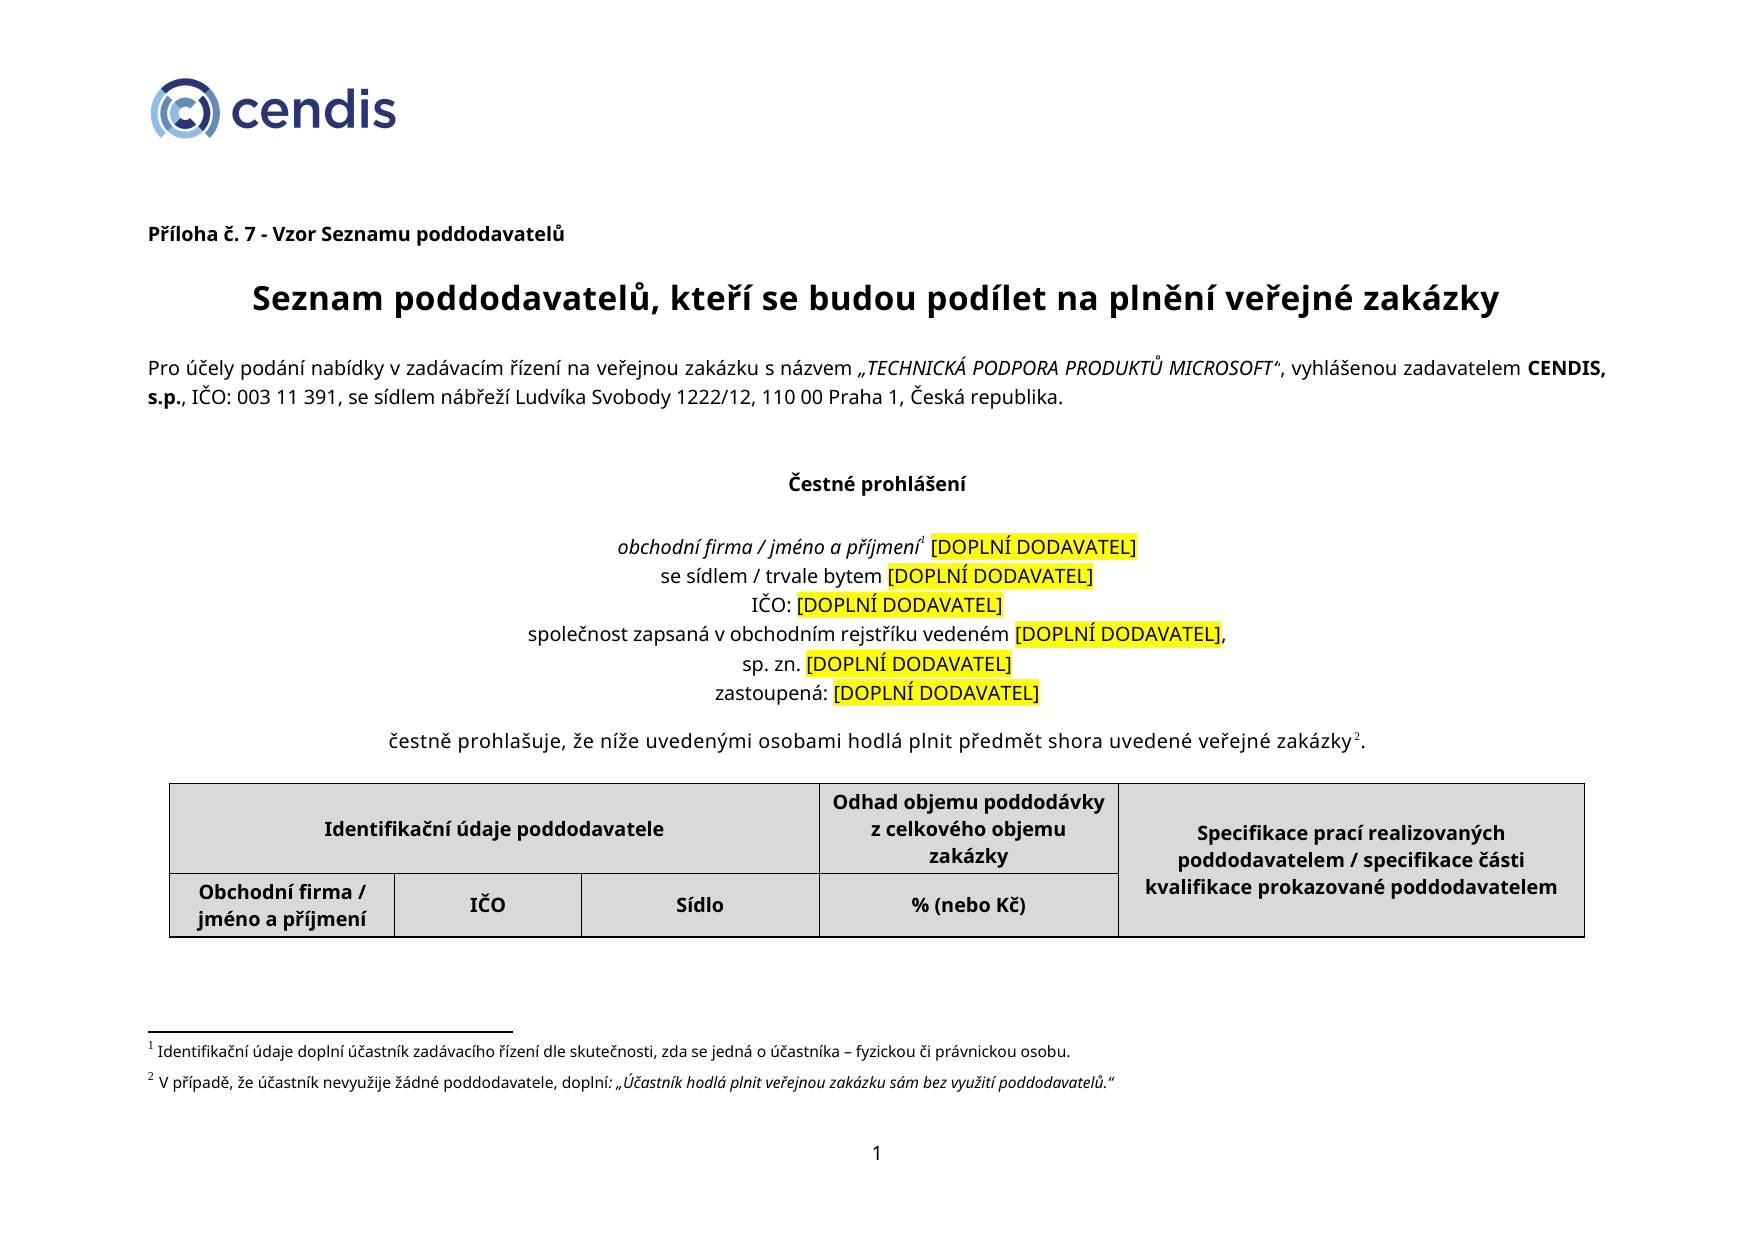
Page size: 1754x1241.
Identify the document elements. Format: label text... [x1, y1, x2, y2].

text IČO: [DOPLNÍ DODAVATEL] [148, 589, 1606, 618]
text zastoupená: [DOPLNÍ DODAVATEL] [148, 677, 1606, 706]
text Čestné prohlášení [148, 464, 1606, 498]
text se sídlem / trvale bytem [DOPLNÍ DODAVATEL] [148, 560, 1606, 589]
table_header Odhad objemu poddodávky z celkového objemu zakázky [820, 784, 1118, 873]
table_header Identifikační údaje poddodavatele [170, 784, 819, 873]
text Seznam poddodavatelů, kteří se budou podílet na plnění veřejné zakázky [148, 275, 1606, 320]
text sp. zn. [DOPLNÍ DODAVATEL] [148, 648, 1606, 677]
text Pro účely podání nabídky v zadávacím řízení na veřejnou zakázku s názvem „TECHNICKÁ PODPORA PRODUKTŮ MICROSOFT“, vyhlášenou zadavatelem CENDIS, s.p., IČO: 003 11 391, se sídlem nábřeží Ludvíka Svobody 1222/12, 110 00 Praha 1, Česká republika. [148, 352, 1606, 410]
text obchodní firma / jméno a příjmení [DOPLNÍ DODAVATEL] [148, 531, 1606, 560]
text čestně prohlašuje, že níže uvedenými osobami hodlá plnit předmět shora uvedené veřejné zakázky. [148, 727, 1606, 754]
table_cell % (nebo Kč) [820, 874, 1118, 936]
table_cell Obchodní firma / jméno a příjmení [170, 874, 394, 936]
table_cell Sídlo [582, 874, 819, 936]
text společnost zapsaná v obchodním rejstříku vedeném [DOPLNÍ DODAVATEL], [148, 618, 1606, 648]
picture [147, 73, 398, 140]
table_header Specifikace prací realizovaných poddodavatelem / specifikace části kvalifikace prokazované poddodavatelem [1119, 784, 1584, 936]
table_cell IČO [395, 874, 581, 936]
